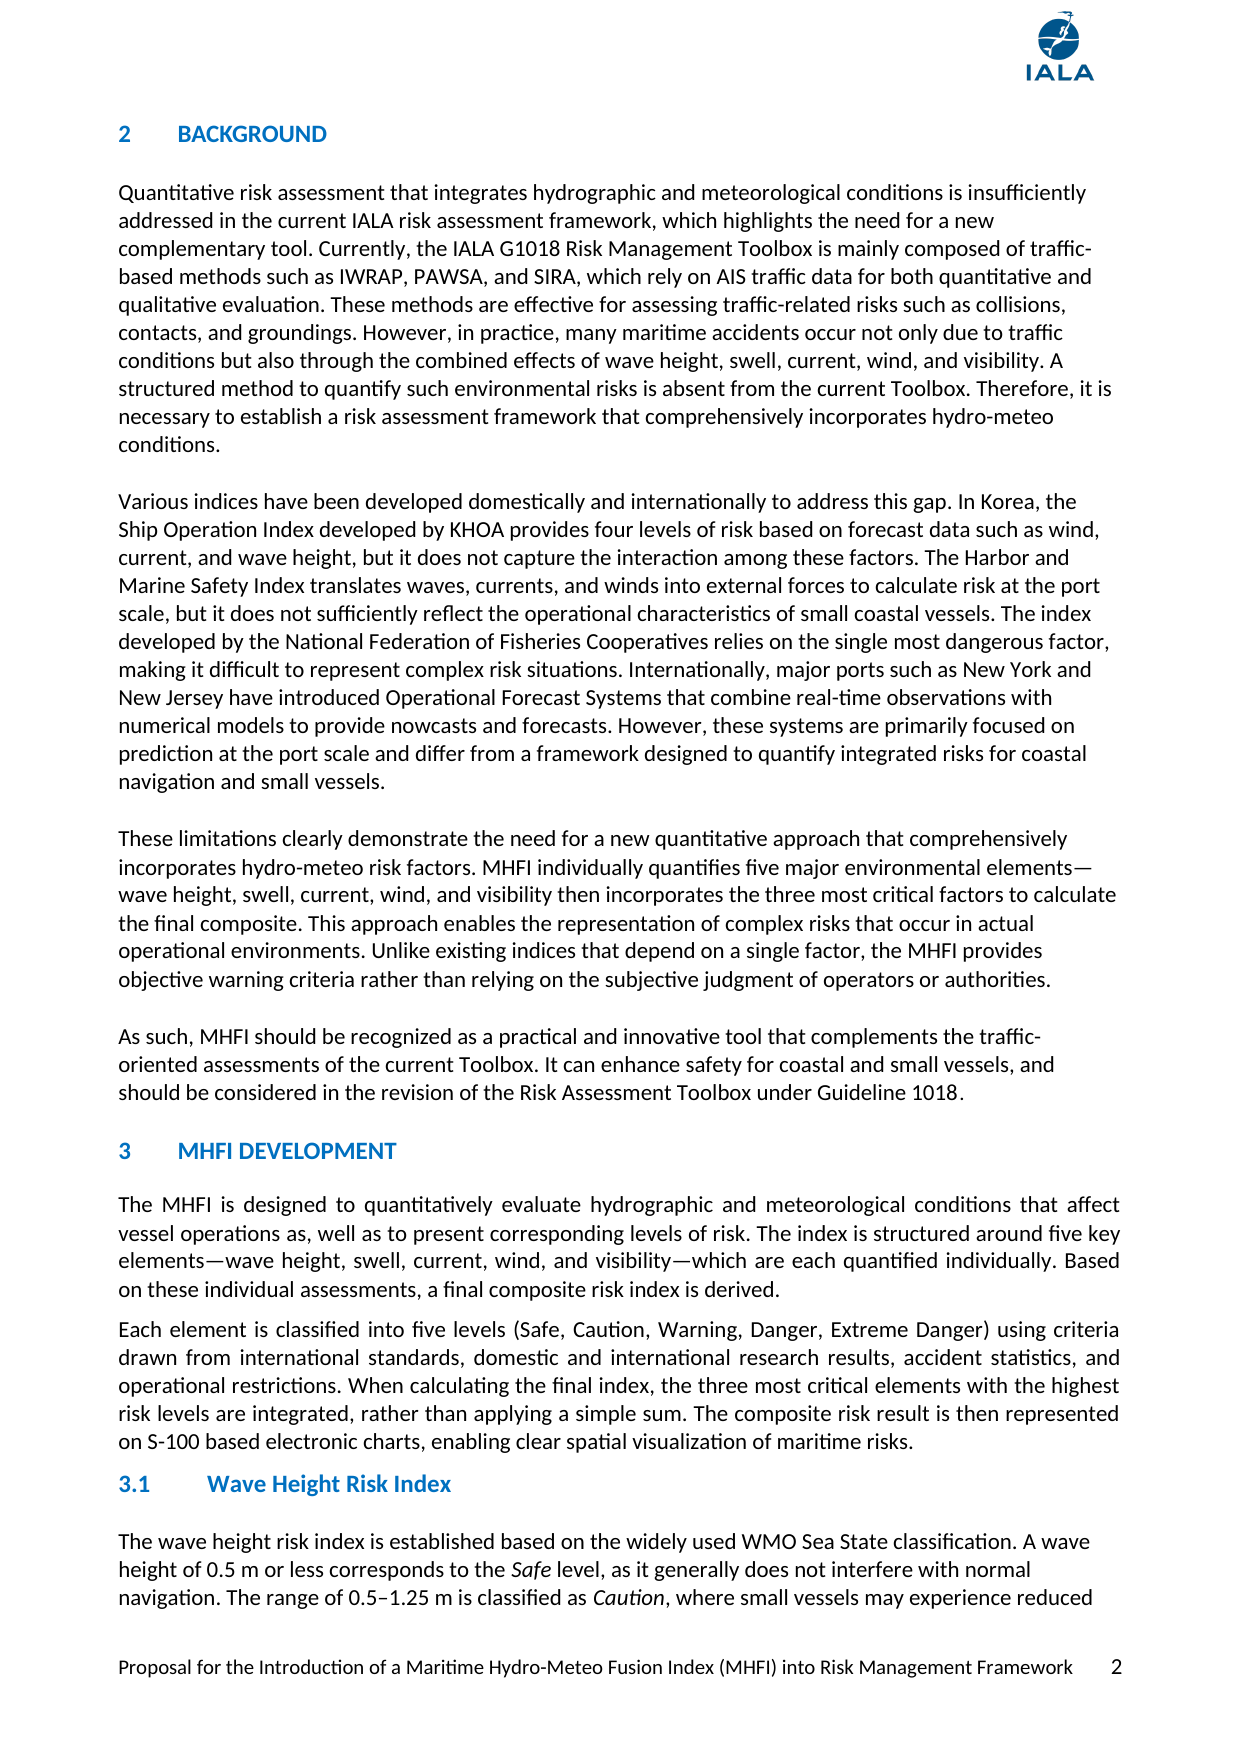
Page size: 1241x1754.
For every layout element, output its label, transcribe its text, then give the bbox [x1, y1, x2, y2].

subtitle MHFI Development [118, 1135, 1122, 1166]
text Quantitative risk assessment that integrates hydrographic and meteorological conditions is insufficiently addressed in the current IALA risk assessment framework, which highlights the need for a new complementary tool. Currently, the IALA G1018 Risk Management Toolbox is mainly composed of traffic-based methods such as IWRAP, PAWSA, and SIRA, which rely on AIS traffic data for both quantitative and qualitative evaluation. These methods are effective for assessing traffic-related risks such as collisions, contacts, and groundings. However, in practice, many maritime accidents occur not only due to traffic conditions but also through the combined effects of wave height, swell, current, wind, and visibility. A structured method to quantify such environmental risks is absent from the current Toolbox. Therefore, it is necessary to establish a risk assessment framework that comprehensively incorporates hydro-meteo conditions. [118, 178, 1122, 458]
text As such, MHFI should be recognized as a practical and innovative tool that complements the traffic-oriented assessments of the current Toolbox. It can enhance safety for coastal and small vessels, and should be considered in the revision of the Risk Assessment Toolbox under Guideline 1018. [118, 1022, 1122, 1106]
text Each element is classified into five levels (Safe, Caution, Warning, Danger, Extreme Danger) using criteria drawn from international standards, domestic and international research results, accident statistics, and operational restrictions. When calculating the final index, the three most critical elements with the highest risk levels are integrated, rather than applying a simple sum. The composite risk result is then represented on S-100 based electronic charts, enabling clear spatial visualization of maritime risks. [118, 1315, 1122, 1455]
text These limitations clearly demonstrate the need for a new quantitative approach that comprehensively incorporates hydro-meteo risk factors. MHFI individually quantifies five major environmental elements—wave height, swell, current, wind, and visibility then incorporates the three most critical factors to calculate the final composite. This approach enables the representation of complex risks that occur in actual operational environments. Unlike existing indices that depend on a single factor, the MHFI provides objective warning criteria rather than relying on the subjective judgment of operators or authorities. [118, 824, 1122, 993]
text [118, 1527, 1122, 1612]
text Various indices have been developed domestically and internationally to address this gap. In Korea, the Ship Operation Index developed by KHOA provides four levels of risk based on forecast data such as wind, current, and wave height, but it does not capture the interaction among these factors. The Harbor and Marine Safety Index translates waves, currents, and winds into external forces to calculate risk at the port scale, but it does not sufficiently reflect the operational characteristics of small coastal vessels. The index developed by the National Federation of Fisheries Cooperatives relies on the single most dangerous factor, making it difficult to represent complex risk situations. Internationally, major ports such as New York and New Jersey have introduced Operational Forecast Systems that combine real-time observations with numerical models to provide nowcasts and forecasts. However, these systems are primarily focused on prediction at the port scale and differ from a framework designed to quantify integrated risks for coastal navigation and small vessels. [118, 487, 1122, 795]
subtitle Background [118, 118, 1122, 149]
text The MHFI is designed to quantitatively evaluate hydrographic and meteorological conditions that affect vessel operations as, well as to present corresponding levels of risk. The index is structured around five key elements—wave height, swell, current, wind, and visibility—which are each quantified individually. Based on these individual assessments, a final composite risk index is derived. [118, 1191, 1122, 1303]
subtitle Wave Height Risk Index [118, 1468, 1122, 1498]
picture [1011, 3, 1106, 96]
